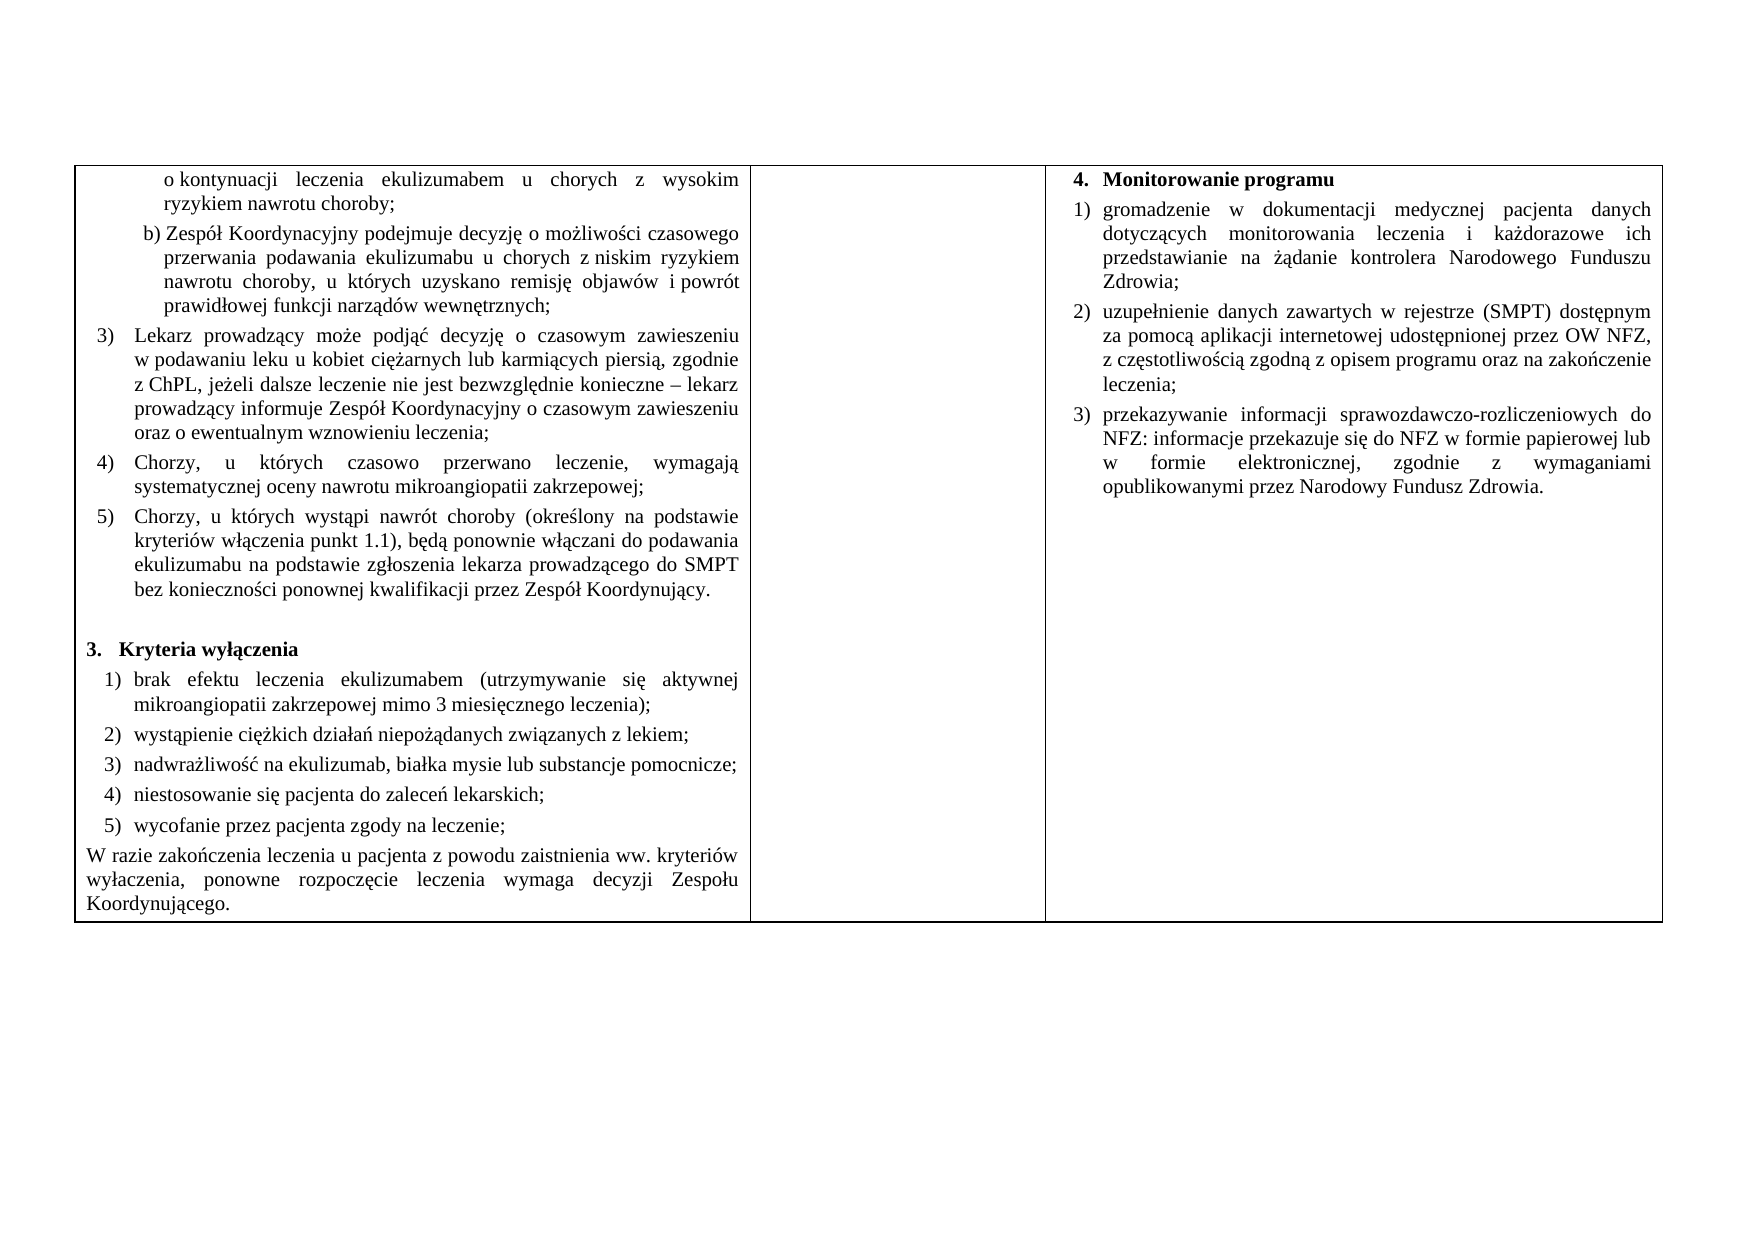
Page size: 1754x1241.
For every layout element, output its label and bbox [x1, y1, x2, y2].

table_cell [751, 166, 1045, 921]
table_cell [1046, 166, 1662, 921]
table_cell [76, 166, 750, 921]
